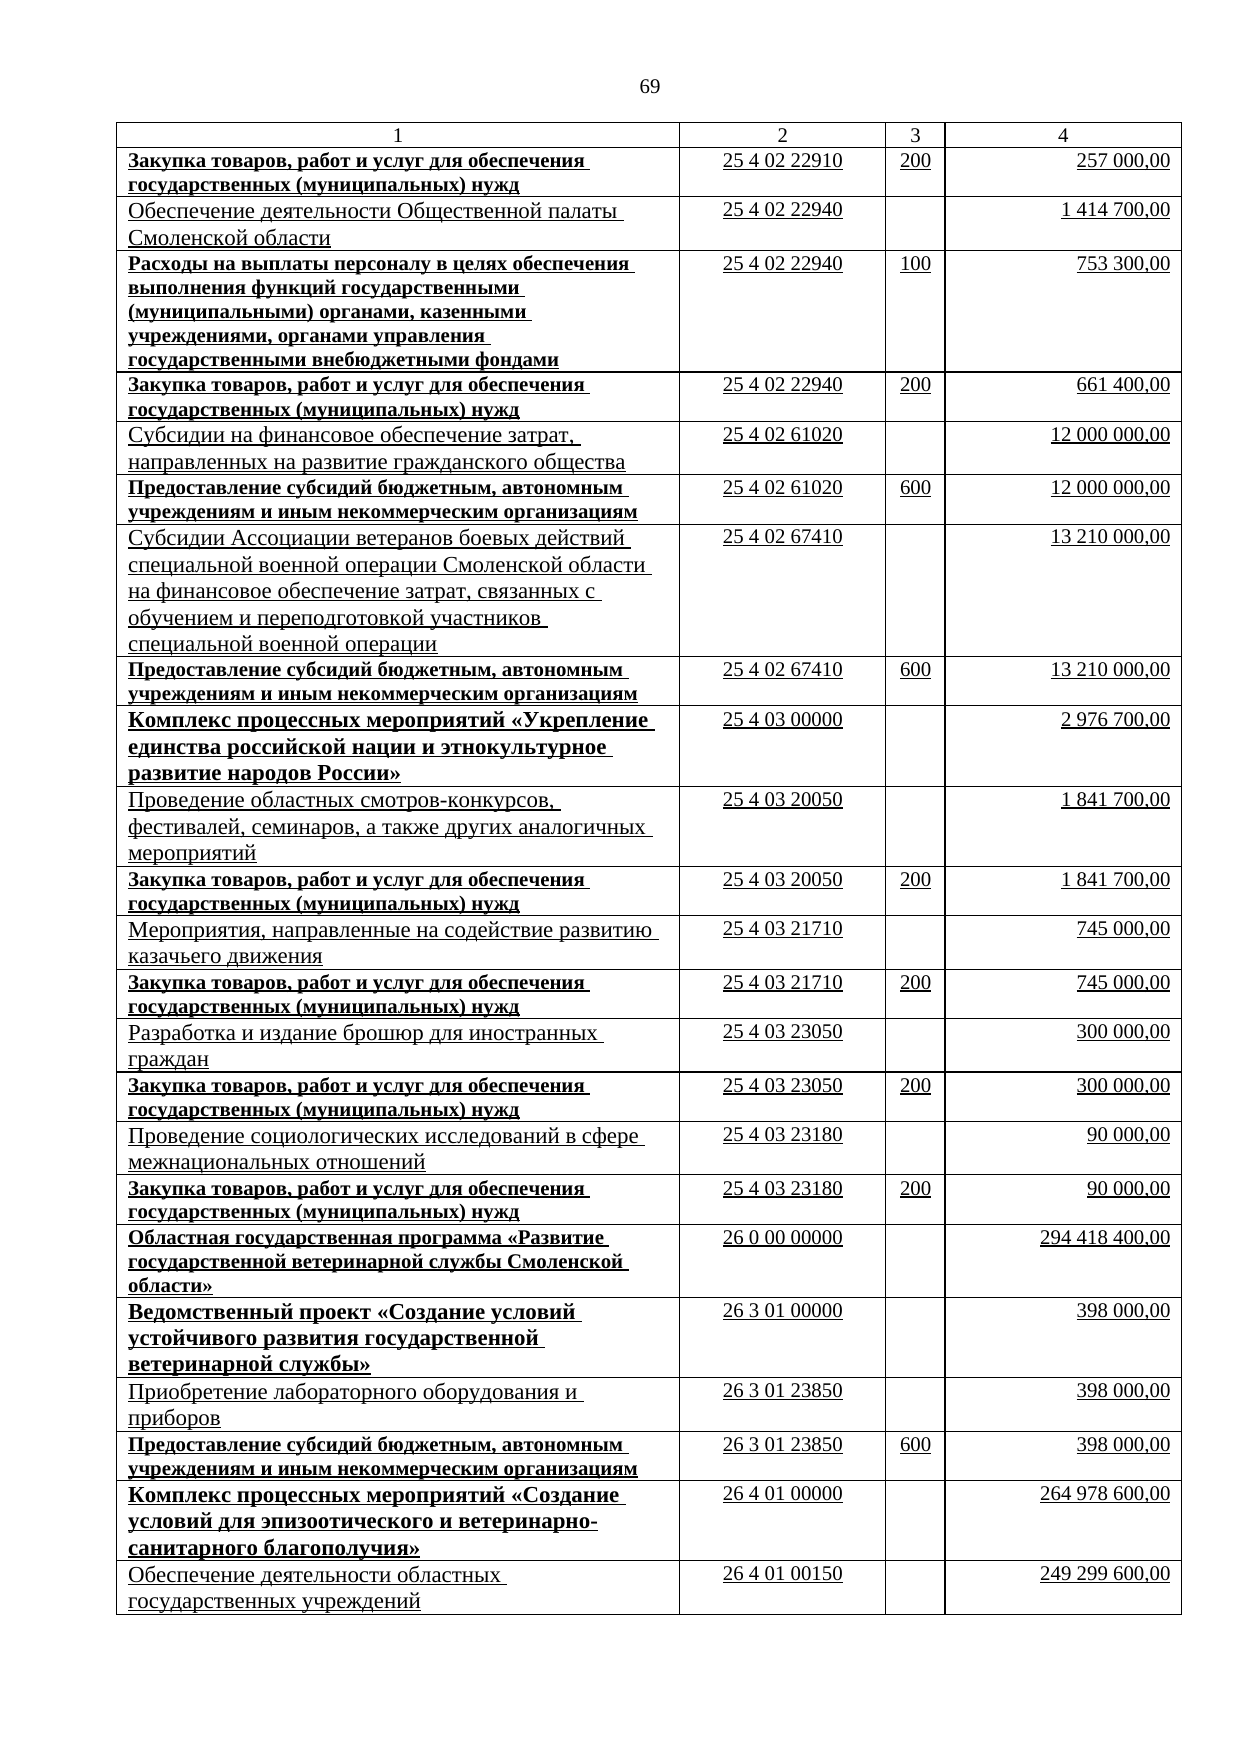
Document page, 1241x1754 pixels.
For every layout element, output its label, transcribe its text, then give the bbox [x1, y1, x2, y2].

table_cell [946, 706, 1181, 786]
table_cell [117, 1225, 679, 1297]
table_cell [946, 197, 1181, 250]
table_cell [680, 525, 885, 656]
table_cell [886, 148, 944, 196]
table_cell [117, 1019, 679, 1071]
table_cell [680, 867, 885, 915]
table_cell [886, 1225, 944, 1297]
table_header 4 [946, 123, 1181, 147]
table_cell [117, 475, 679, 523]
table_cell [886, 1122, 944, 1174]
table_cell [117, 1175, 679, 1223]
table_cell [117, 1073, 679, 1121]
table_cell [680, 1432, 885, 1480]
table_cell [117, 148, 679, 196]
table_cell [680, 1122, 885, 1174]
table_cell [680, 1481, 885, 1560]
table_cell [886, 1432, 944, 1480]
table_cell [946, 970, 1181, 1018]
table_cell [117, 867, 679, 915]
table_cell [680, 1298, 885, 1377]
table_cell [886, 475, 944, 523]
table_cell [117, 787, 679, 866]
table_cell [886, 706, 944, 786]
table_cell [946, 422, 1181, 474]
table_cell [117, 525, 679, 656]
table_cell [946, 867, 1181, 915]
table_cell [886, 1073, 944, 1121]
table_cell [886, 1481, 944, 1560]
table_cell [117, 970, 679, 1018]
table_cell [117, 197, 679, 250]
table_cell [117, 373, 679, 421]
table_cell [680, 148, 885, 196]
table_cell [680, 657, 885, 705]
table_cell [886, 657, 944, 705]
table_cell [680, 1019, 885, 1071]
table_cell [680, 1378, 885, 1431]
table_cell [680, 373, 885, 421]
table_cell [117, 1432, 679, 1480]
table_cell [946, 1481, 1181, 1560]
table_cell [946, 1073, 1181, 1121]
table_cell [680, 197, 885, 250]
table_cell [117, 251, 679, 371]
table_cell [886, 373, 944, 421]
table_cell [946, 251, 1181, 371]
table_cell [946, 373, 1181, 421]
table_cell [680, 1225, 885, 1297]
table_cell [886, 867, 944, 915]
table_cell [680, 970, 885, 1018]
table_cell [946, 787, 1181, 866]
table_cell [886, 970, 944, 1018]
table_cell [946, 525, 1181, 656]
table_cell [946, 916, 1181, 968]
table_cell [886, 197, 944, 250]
table_header 1 [117, 123, 679, 147]
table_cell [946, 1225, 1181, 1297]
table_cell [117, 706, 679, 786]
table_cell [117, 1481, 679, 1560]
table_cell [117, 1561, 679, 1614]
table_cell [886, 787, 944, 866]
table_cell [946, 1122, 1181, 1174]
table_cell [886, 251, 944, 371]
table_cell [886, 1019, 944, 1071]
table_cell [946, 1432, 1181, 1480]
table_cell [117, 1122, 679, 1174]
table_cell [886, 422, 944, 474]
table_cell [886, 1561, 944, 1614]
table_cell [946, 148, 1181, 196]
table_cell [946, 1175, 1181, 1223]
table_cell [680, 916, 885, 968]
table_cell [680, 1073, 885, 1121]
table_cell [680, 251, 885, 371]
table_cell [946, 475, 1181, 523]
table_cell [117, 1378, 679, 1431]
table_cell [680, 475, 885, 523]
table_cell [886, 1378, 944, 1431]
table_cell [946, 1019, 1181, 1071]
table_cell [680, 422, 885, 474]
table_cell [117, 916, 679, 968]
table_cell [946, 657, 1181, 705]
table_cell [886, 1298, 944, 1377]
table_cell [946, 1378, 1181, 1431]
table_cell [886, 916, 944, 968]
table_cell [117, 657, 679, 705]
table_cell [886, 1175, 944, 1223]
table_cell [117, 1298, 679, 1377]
table_header 3 [886, 123, 944, 147]
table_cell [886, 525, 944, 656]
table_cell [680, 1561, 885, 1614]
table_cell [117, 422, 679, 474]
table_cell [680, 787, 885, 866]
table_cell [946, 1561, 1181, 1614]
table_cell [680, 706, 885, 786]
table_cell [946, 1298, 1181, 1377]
table_header 2 [680, 123, 885, 147]
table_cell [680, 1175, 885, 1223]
